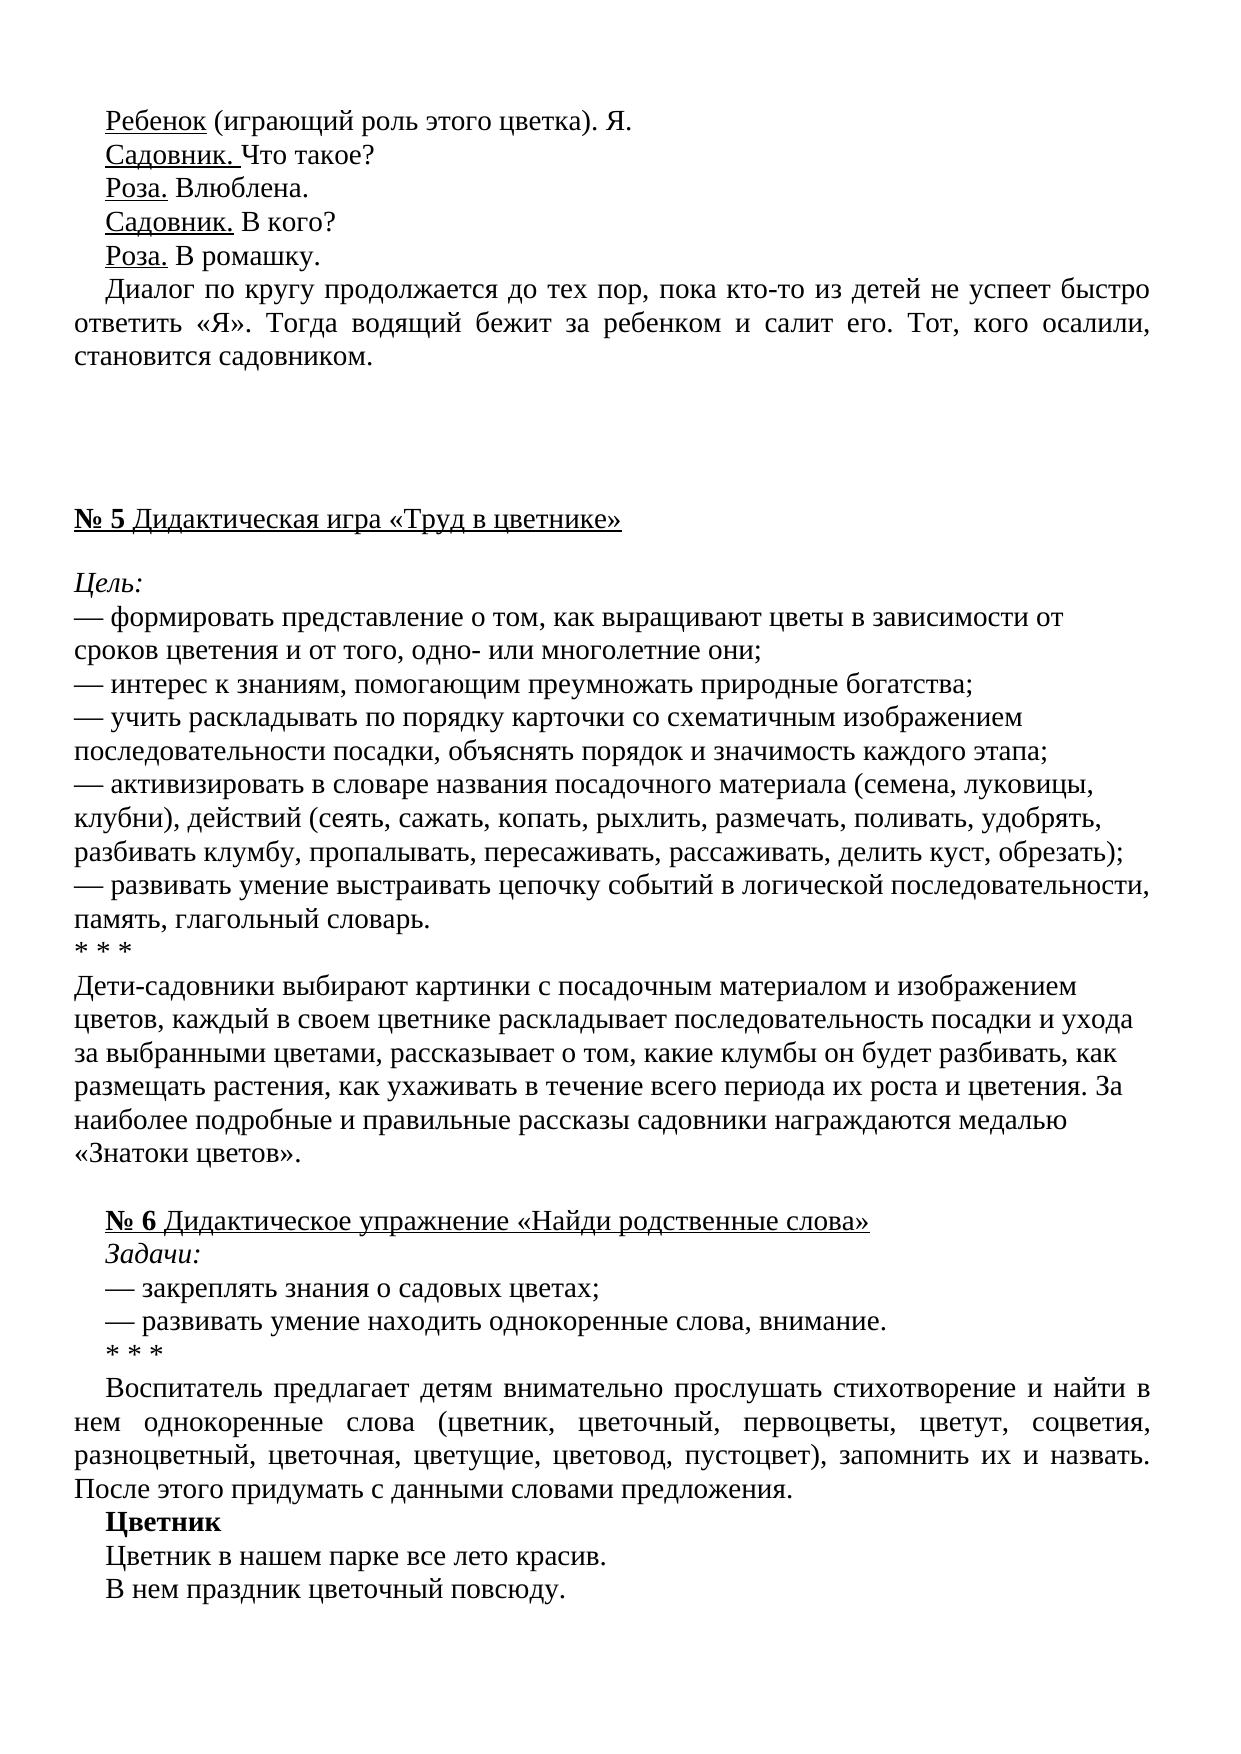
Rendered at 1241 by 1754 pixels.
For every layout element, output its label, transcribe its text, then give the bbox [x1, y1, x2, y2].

text — интерес к знаниям, помогающим преумножать природные богатства; [74, 666, 1152, 699]
text — формировать представление о том, как выращивают цветы в зависимости от сроков цветения и от того, одно- или многолетние они; [74, 599, 1152, 666]
text В нем праздник цветочный повсюду. [74, 1572, 1152, 1605]
text Цветник [74, 1504, 1152, 1538]
text — развивать умение находить однокоренные слова, внимание. [74, 1303, 1152, 1337]
text Садовник. Что такое? [74, 137, 1152, 171]
text Воспитатель предлагает детям внимательно прослушать стихотворение и найти в нем однокоренные слова (цветник, цветочный, первоцветы, цветут, соцветия, разноцветный, цветочная, цветущие, цветовод, пустоцвет), запомнить их и назвать. После этого придумать с данными словами предложения. [74, 1370, 1152, 1504]
text Роза. В ромашку. [74, 238, 1152, 271]
text Роза. Влюблена. [74, 171, 1152, 204]
text — учить раскладывать по порядку карточки со схематичным изображением последовательности посадки, объяснять порядок и значимость каждого этапа; [74, 699, 1152, 767]
text * * * [74, 934, 1152, 968]
text Задачи: [74, 1236, 1152, 1270]
text — закреплять знания о садовых цветах; [74, 1270, 1152, 1303]
text Цель: [74, 565, 1152, 599]
text № 5 Дидактическая игра «Труд в цветнике» [74, 501, 1152, 535]
text Ребенок (играющий роль этого цветка). Я. [74, 103, 1152, 137]
text — активизировать в словаре названия посадочного материала (семена, луковицы, клубни), действий (сеять, сажать, копать, рыхлить, размечать, поливать, удобрять, разбивать клумбу, пропалывать, пересаживать, рассаживать, делить куст, обрезать); [74, 767, 1152, 867]
text Дети-садовники выбирают картинки с посадочным материалом и изображением цветов, каждый в своем цветнике раскладывает последовательность посадки и ухода за выбранными цветами, рассказывает о том, какие клумбы он будет разбивать, как размещать растения, как ухаживать в течение всего периода их роста и цветения. За наиболее подробные и правильные рассказы садовники награждаются медалью «Знатоки цветов». [74, 968, 1152, 1169]
text № 6 Дидактическое упражнение «Найди родственные слова» [74, 1203, 1152, 1236]
text — развивать умение выстраивать цепочку событий в логической последовательности, память, глагольный словарь. [74, 867, 1152, 934]
text Диалог по кругу продолжается до тех пор, пока кто-то из детей не успеет быстро ответить «Я». Тогда водящий бежит за ребенком и салит его. Тот, кого осалили, становится садовником. [74, 271, 1152, 372]
text Садовник. В кого? [74, 204, 1152, 238]
text * * * [74, 1337, 1152, 1370]
text Цветник в нашем парке все лето красив. [74, 1538, 1152, 1572]
